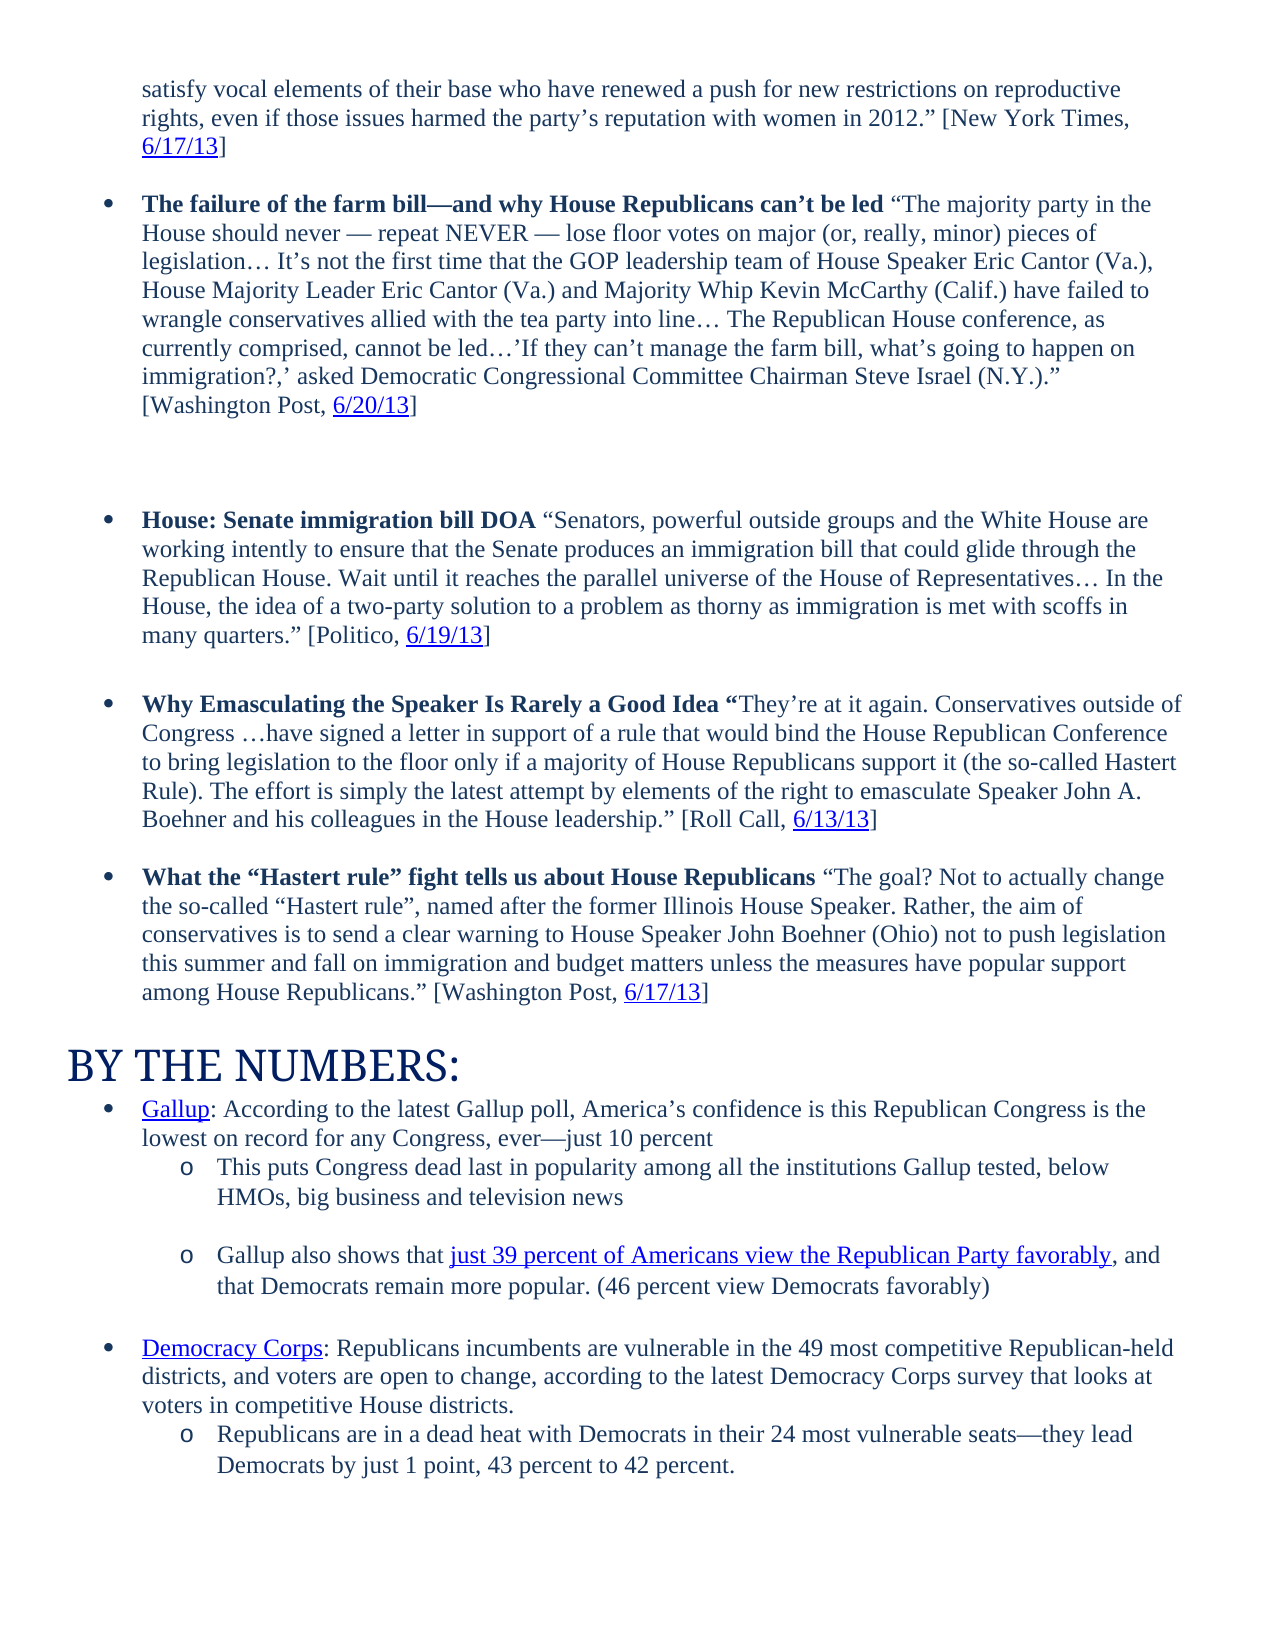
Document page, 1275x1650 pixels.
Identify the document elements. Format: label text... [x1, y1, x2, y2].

list Democracy Corps: Republicans incumbents are vulnerable in the 49 most competitive Republican-held districts, and voters are open to change, according to the latest Democracy Corps survey that looks at voters in competitive House districts. [104, 1333, 1187, 1419]
list This puts Congress dead last in popularity among all the institutions Gallup tested, below HMOs, big business and television news [179, 1152, 1187, 1211]
text BY THE NUMBERS: [67, 1034, 1187, 1094]
list The failure of the farm bill—and why House Republicans can’t be led “The majority party in the House should never — repeat NEVER — lose floor votes on major (or, really, minor) pieces of legislation… It’s not the first time that the GOP leadership team of House Speaker Eric Cantor (Va.), House Majority Leader Eric Cantor (Va.) and Majority Whip Kevin McCarthy (Calif.) have failed to wrangle conservatives allied with the tea party into line… The Republican House conference, as currently comprised, cannot be led…’If they can’t manage the farm bill, what’s going to happen on immigration?,’ asked Democratic Congressional Committee Chairman Steve Israel (N.Y.).” [Washington Post, 6/20/13] [104, 189, 1187, 419]
list What the “Hastert rule” fight tells us about House Republicans “The goal? Not to actually change the so-called “Hastert rule”, named after the former Illinois House Speaker. Rather, the aim of conservatives is to send a clear warning to House Speaker John Boehner (Ohio) not to push legislation this summer and fall on immigration and budget matters unless the measures have popular support among House Republicans.” [Washington Post, 6/17/13] [104, 862, 1187, 1006]
list Why Emasculating the Speaker Is Rarely a Good Idea “They’re at it again. Conservatives outside of Congress …have signed a letter in support of a rule that would bind the House Republican Conference to bring legislation to the floor only if a majority of House Republicans support it (the so-called Hastert Rule). The effort is simply the latest attempt by elements of the right to emasculate Speaker John A. Boehner and his colleagues in the House leadership.” [Roll Call, 6/13/13] [104, 689, 1187, 833]
list Gallup also shows that just 39 percent of Americans view the Republican Party favorably, and that Democrats remain more popular. (46 percent view Democrats favorably) [179, 1240, 1187, 1299]
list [104, 74, 1187, 160]
list House: Senate immigration bill DOA “Senators, powerful outside groups and the White House are working intently to ensure that the Senate produces an immigration bill that could glide through the Republican House. Wait until it reaches the parallel universe of the House of Representatives… In the House, the idea of a two-party solution to a problem as thorny as immigration is met with scoffs in many quarters.” [Politico, 6/19/13] [104, 505, 1187, 649]
list Republicans are in a dead heat with Democrats in their 24 most vulnerable seats—they lead Democrats by just 1 point, 43 percent to 42 percent. [179, 1419, 1187, 1478]
list Gallup: According to the latest Gallup poll, America’s confidence is this Republican Congress is the lowest on record for any Congress, ever—just 10 percent [104, 1094, 1187, 1152]
